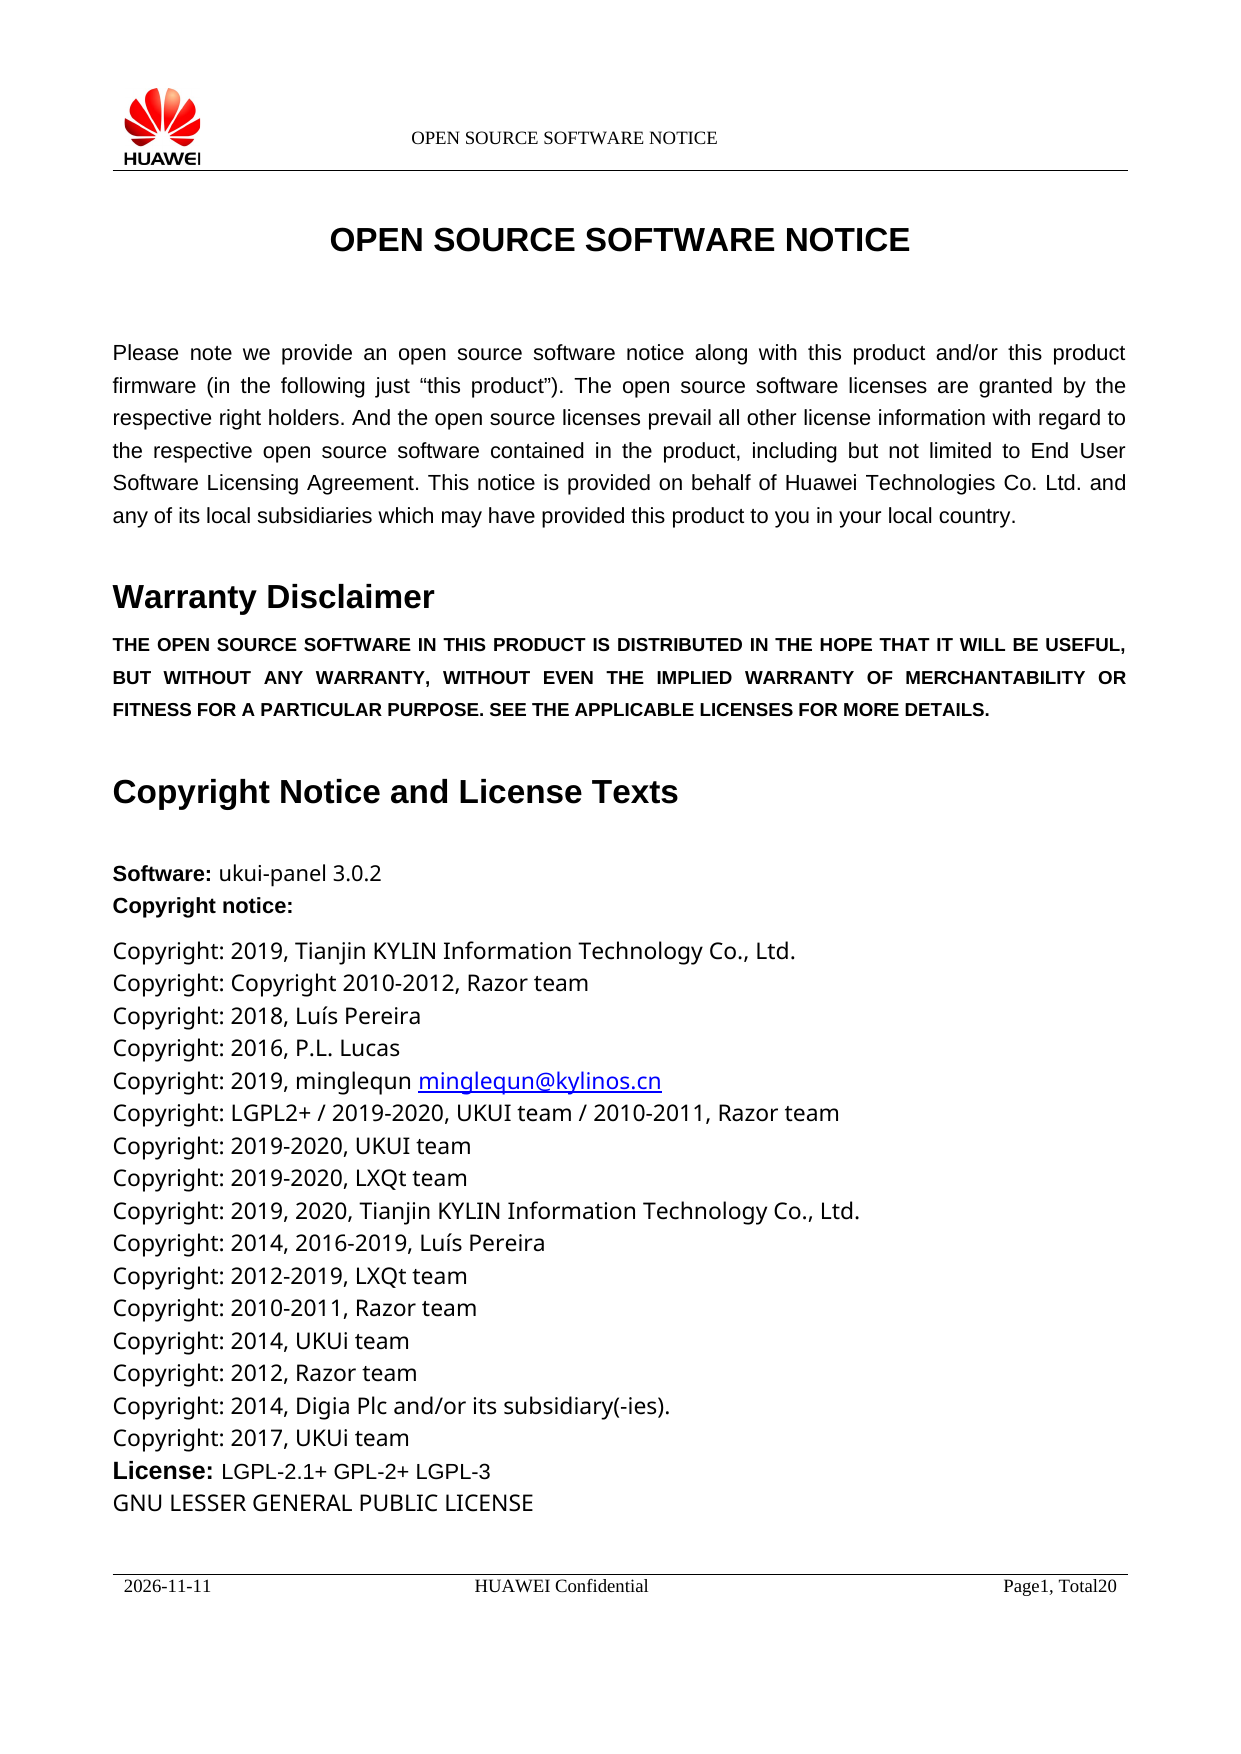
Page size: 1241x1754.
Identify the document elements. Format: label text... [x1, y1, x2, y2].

picture [124, 88, 201, 165]
text Copyright: LGPL2+ / 2019-2020, UKUI team / 2010-2011, Razor team [112, 1096, 1128, 1129]
text Copyright: 2016, P.L. Lucas [112, 1031, 1128, 1064]
text Copyright: 2014, UKUi team [112, 1324, 1128, 1356]
text Copyright: 2012, Razor team [112, 1356, 1128, 1389]
text The open source software in this product is distributed in the hope that it will be useful, but WITHOUT ANY WARRANTY, without even the implied warranty of MERCHANTABILITY or FITNESS FOR A PARTICULAR PURPOSE. See the applicable licenses for more details. [112, 629, 1128, 726]
text Copyright: 2014, 2016-2019, Luís Pereira [112, 1226, 1128, 1259]
text Copyright: Copyright 2010-2012, Razor team [112, 966, 1128, 999]
text Copyright: 2018, Luís Pereira [112, 999, 1128, 1031]
text Warranty Disclaimer [112, 564, 1128, 629]
text Copyright: 2019, Tianjin KYLIN Information Technology Co., Ltd. [112, 934, 1128, 966]
text Copyright: 2012-2019, LXQt team [112, 1259, 1128, 1291]
text GNU LESSER GENERAL PUBLIC LICENSE [112, 1486, 1128, 1519]
text Copyright Notice and License Texts [112, 759, 1128, 824]
text Please note we provide an open source software notice along with this product and/or this product firmware (in the following just “this product”). The open source software licenses are granted by the respective right holders. And the open source licenses prevail all other license information with regard to the respective open source software contained in the product, including but not limited to End User Software Licensing Agreement. This notice is provided on behalf of Huawei Technologies Co. Ltd. and any of its local subsidiaries which may have provided this product to you in your local country. [112, 336, 1128, 531]
text Copyright: 2019-2020, UKUI team [112, 1129, 1128, 1161]
text Copyright: 2017, UKUi team [112, 1421, 1128, 1454]
text Copyright: 2019, 2020, Tianjin KYLIN Information Technology Co., Ltd. [112, 1194, 1128, 1226]
title Software: ukui-panel 3.0.2 [112, 856, 1128, 889]
text License: LGPL-2.1+ GPL-2+ LGPL-3 [112, 1454, 1128, 1486]
text Copyright: 2019-2020, LXQt team [112, 1161, 1128, 1194]
text Copyright: 2010-2011, Razor team [112, 1291, 1128, 1324]
text Copyright notice: [112, 889, 1128, 921]
text Copyright: 2019, minglequn minglequn@kylinos.cn [112, 1064, 1128, 1096]
text OPEN SOURCE SOFTWARE NOTICE [112, 206, 1128, 271]
text Copyright: 2014, Digia Plc and/or its subsidiary(-ies). [112, 1389, 1128, 1421]
